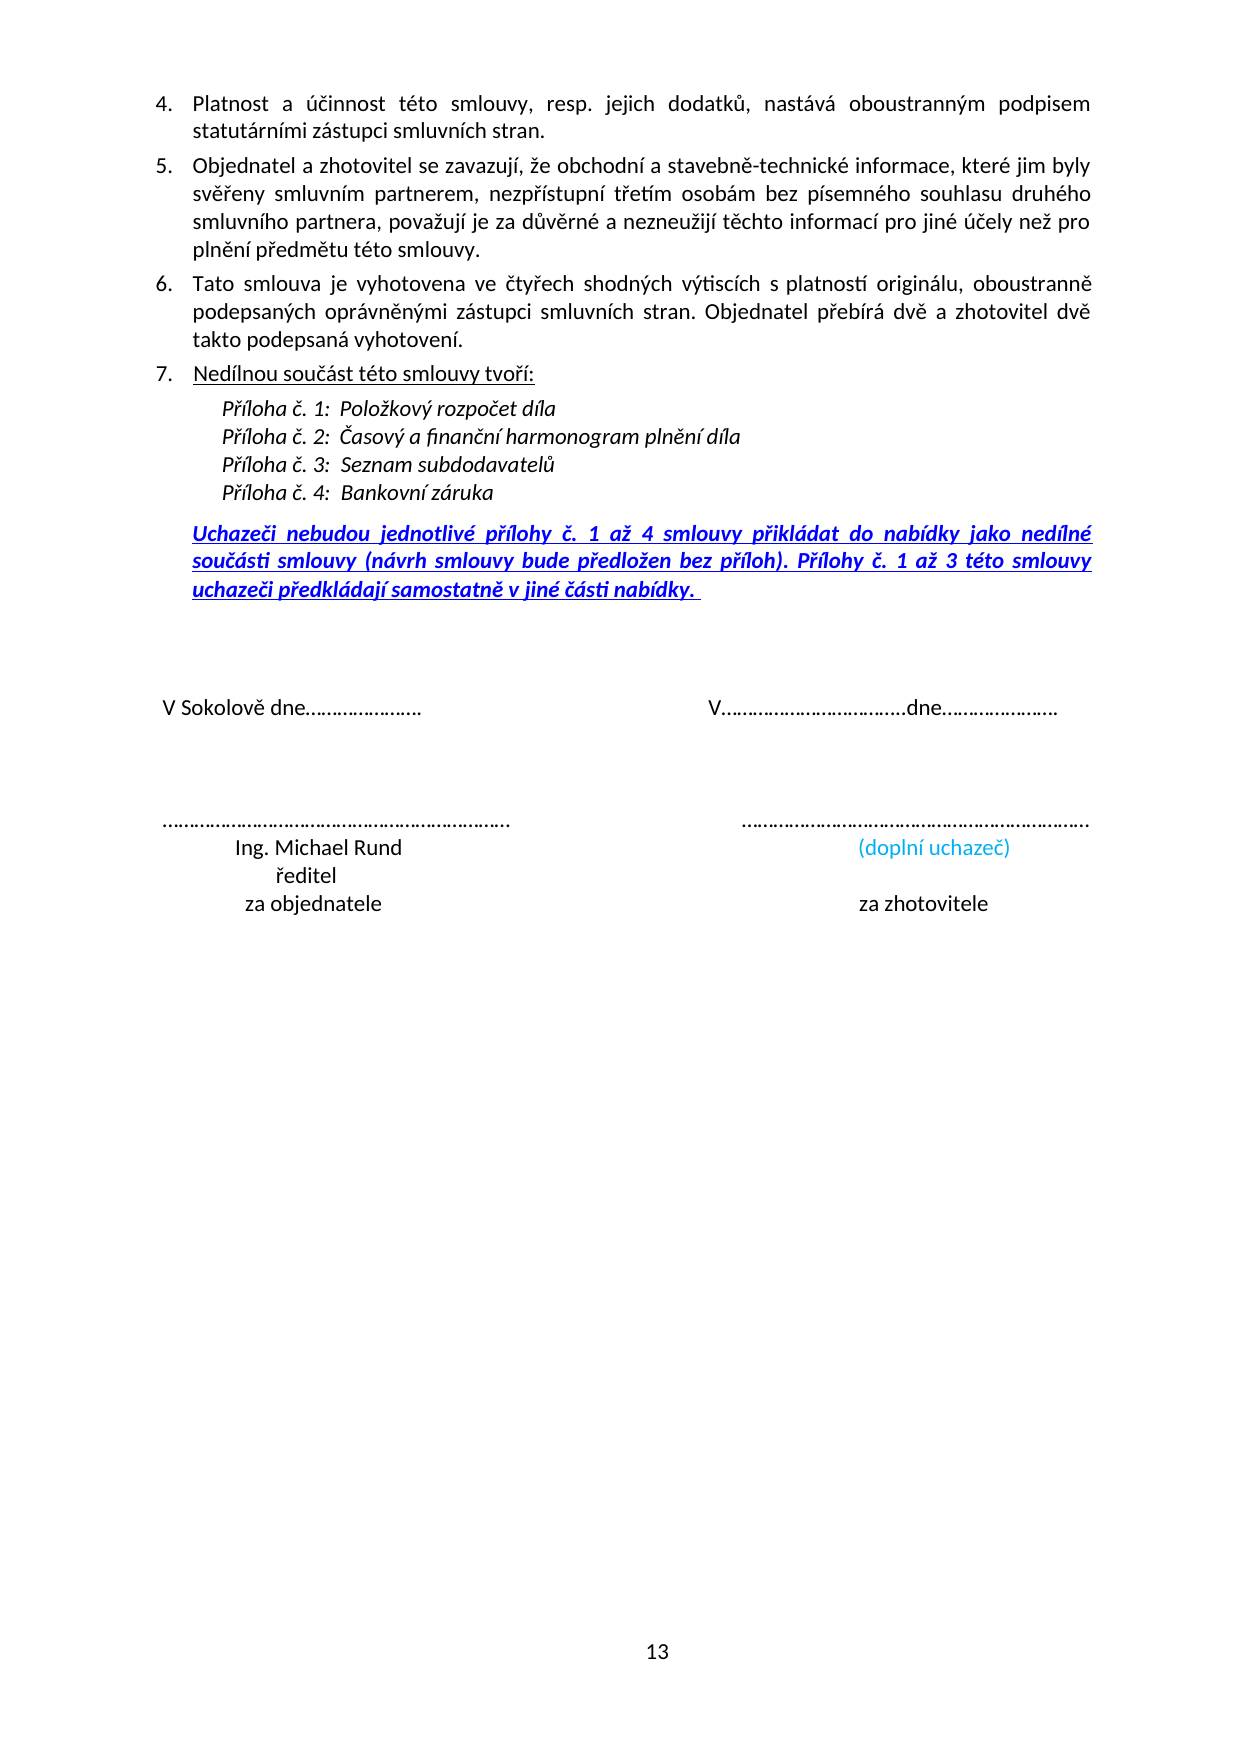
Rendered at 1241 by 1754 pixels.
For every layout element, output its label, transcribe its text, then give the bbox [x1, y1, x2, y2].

text za objednatele za zhotovitele [162, 889, 1093, 917]
list Platnost a účinnost této smlouvy, resp. jejich dodatků, nastává oboustranným podpisem statutárními zástupci smluvních stran. [155, 89, 1093, 145]
list Tato smlouva je vyhotovena ve čtyřech shodných výtiscích s platností originálu, oboustranně podepsaných oprávněnými zástupci smluvních stran. Objednatel přebírá dvě a zhotovitel dvě takto podepsaná vyhotovení. [155, 269, 1093, 353]
list Objednatel a zhotovitel se zavazují, že obchodní a stavebně-technické informace, které jim byly svěřeny smluvním partnerem, nezpřístupní třetím osobám bez písemného souhlasu druhého smluvního partnera, považují je za důvěrné a nezneužijí těchto informací pro jiné účely než pro plnění předmětu této smlouvy. [155, 151, 1093, 263]
text Příloha č. 2: Časový a finanční harmonogram plnění díla [207, 422, 1093, 450]
text ředitel [162, 861, 1093, 889]
text Příloha č. 3: Seznam subdodavatelů [207, 450, 1093, 478]
text Ing. Michael Rund (doplní uchazeč) [162, 833, 1093, 861]
list Nedílnou součást této smlouvy tvoří: [148, 359, 1093, 388]
text Uchazeči nebudou jednotlivé přílohy č. 1 až 4 smlouvy přikládat do nabídky jako nedílné součásti smlouvy (návrh smlouvy bude předložen bez příloh). Přílohy č. 1 až 3 této smlouvy uchazeči předkládají samostatně v jiné části nabídky. [192, 544, 1093, 603]
text Příloha č. 1: Položkový rozpočet díla [207, 394, 1093, 422]
text Příloha č. 4: Bankovní záruka [222, 478, 1093, 506]
text ………………………………………………………… ………………………………………………………… [162, 805, 1093, 833]
text Uchazeči nebudou jednotlivé přílohy č. 1 až 4 smlouvy přikládat do nabídky jako nedílné součásti smlouvy (návrh smlouvy bude předložen bez příloh). Přílohy č. 1 až 3 této smlouvy uchazeči předkládají samostatně v jiné části nabídky. [192, 519, 1093, 543]
text V Sokolově dne…………………. V……………………………..dne…………………. [162, 693, 1093, 721]
